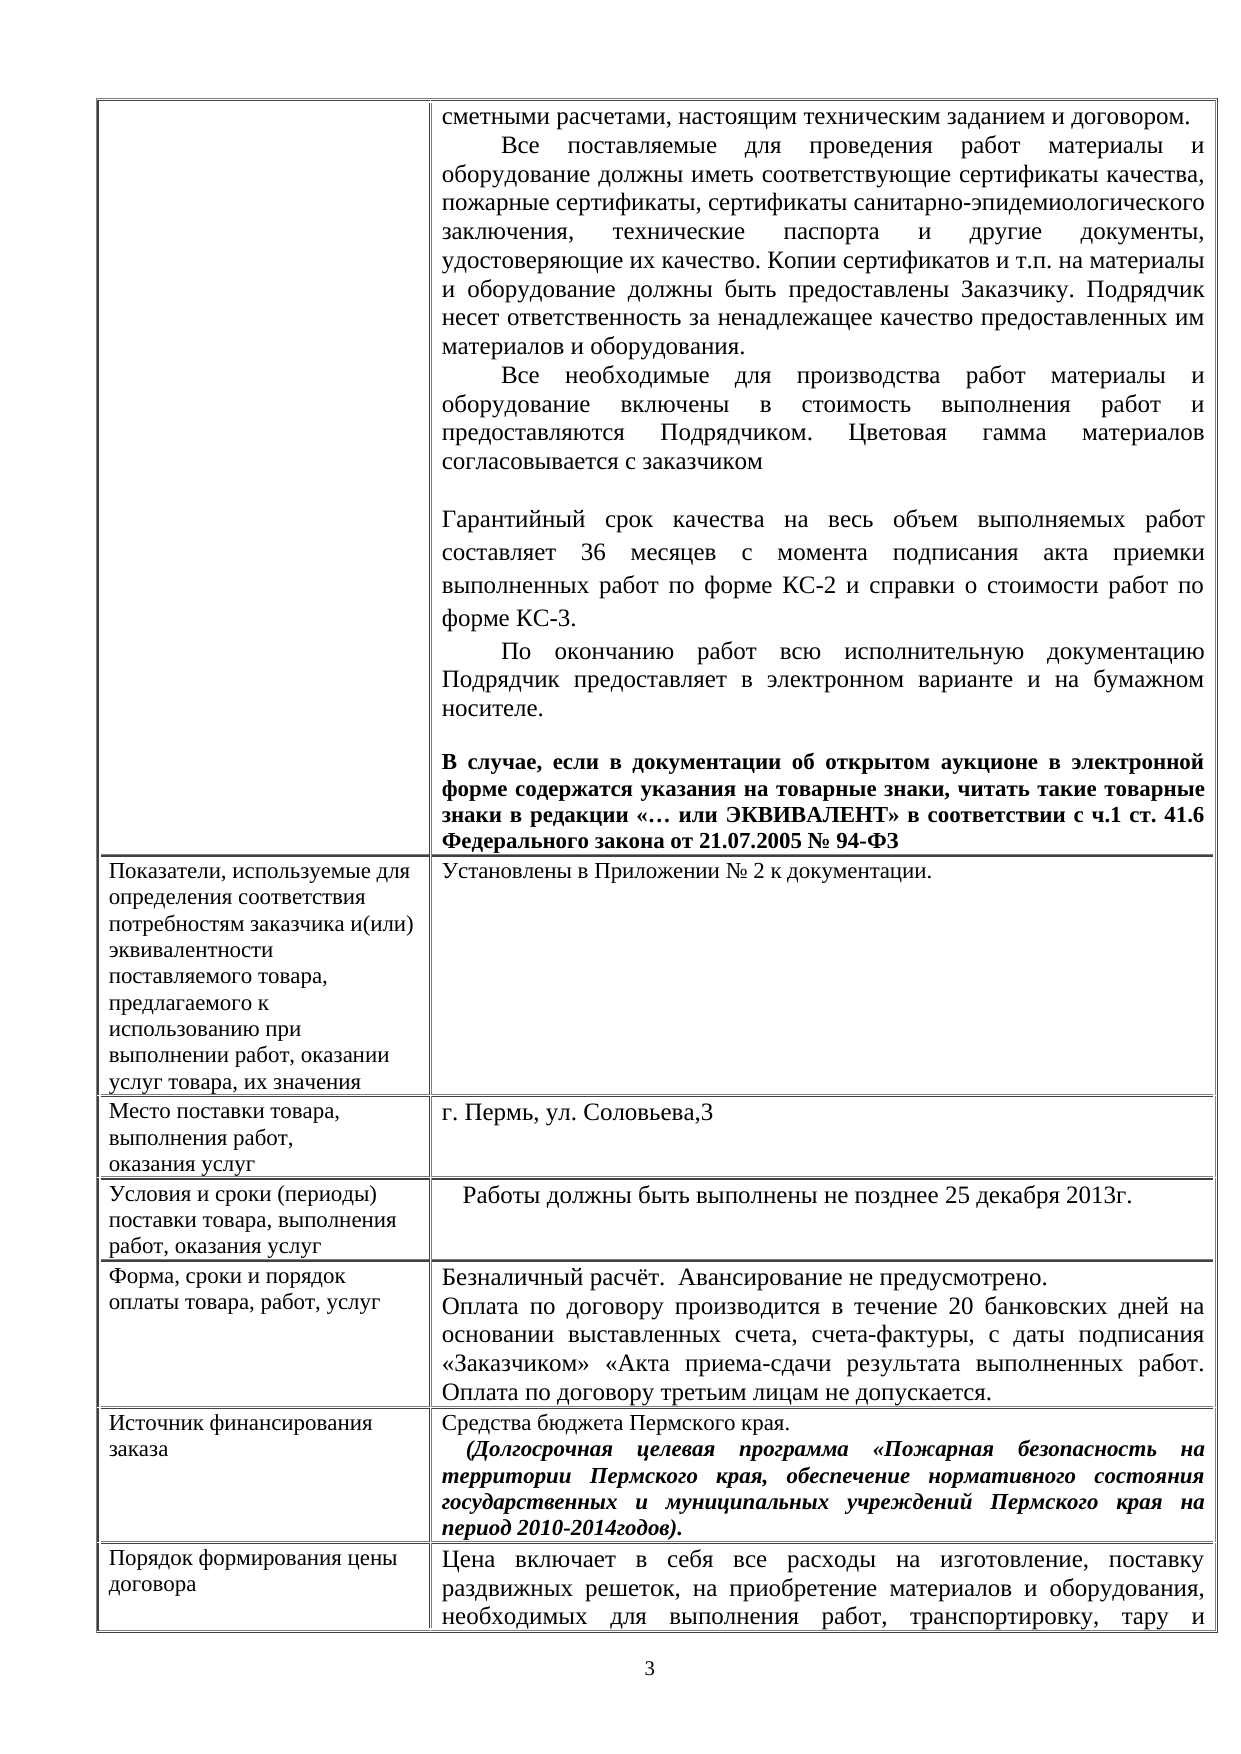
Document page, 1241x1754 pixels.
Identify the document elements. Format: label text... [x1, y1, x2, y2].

table_cell Установлены в Приложении № 2 к документации. [432, 854, 1215, 1094]
table_cell Место поставки товара, выполнения работ, оказания услуг [99, 1094, 429, 1176]
table_cell Средства бюджета Пермского края. (Долгосрочная целевая программа «Пожарная безопасность на территории Пермского края, обеспечение нормативного состояния государственных и муниципальных учреждений Пермского края на период 2010-2014годов). [432, 1406, 1215, 1541]
table_cell г. Пермь, ул. Соловьева,3 [432, 1094, 1215, 1176]
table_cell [430, 1541, 1215, 1630]
table_cell Показатели, используемые для определения соответствия потребностям заказчика и(или) эквивалентности поставляемого товара, предлагаемого к использованию при выполнении работ, оказании услуг товара, их значения [99, 854, 429, 1094]
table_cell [99, 101, 430, 854]
table_cell Безналичный расчёт. Авансирование не предусмотрено. Оплата по договору производится в течение 20 банковских дней на основании выставленных счета, счета-фактуры, с даты подписания «Заказчиком» «Акта приема-сдачи результата выполненных работ. Оплата по договору третьим лицам не допускается. [432, 1259, 1215, 1406]
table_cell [430, 99, 1215, 854]
table_cell Источник финансирования заказа [99, 1406, 429, 1541]
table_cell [99, 1541, 430, 1630]
table_cell Работы должны быть выполнены не позднее 25 декабря 2013г. [430, 1176, 1217, 1259]
table_cell Условия и сроки (периоды) поставки товара, выполнения работ, оказания услуг [97, 1176, 430, 1259]
table_cell Форма, сроки и порядок оплаты товара, работ, услуг [99, 1259, 429, 1406]
